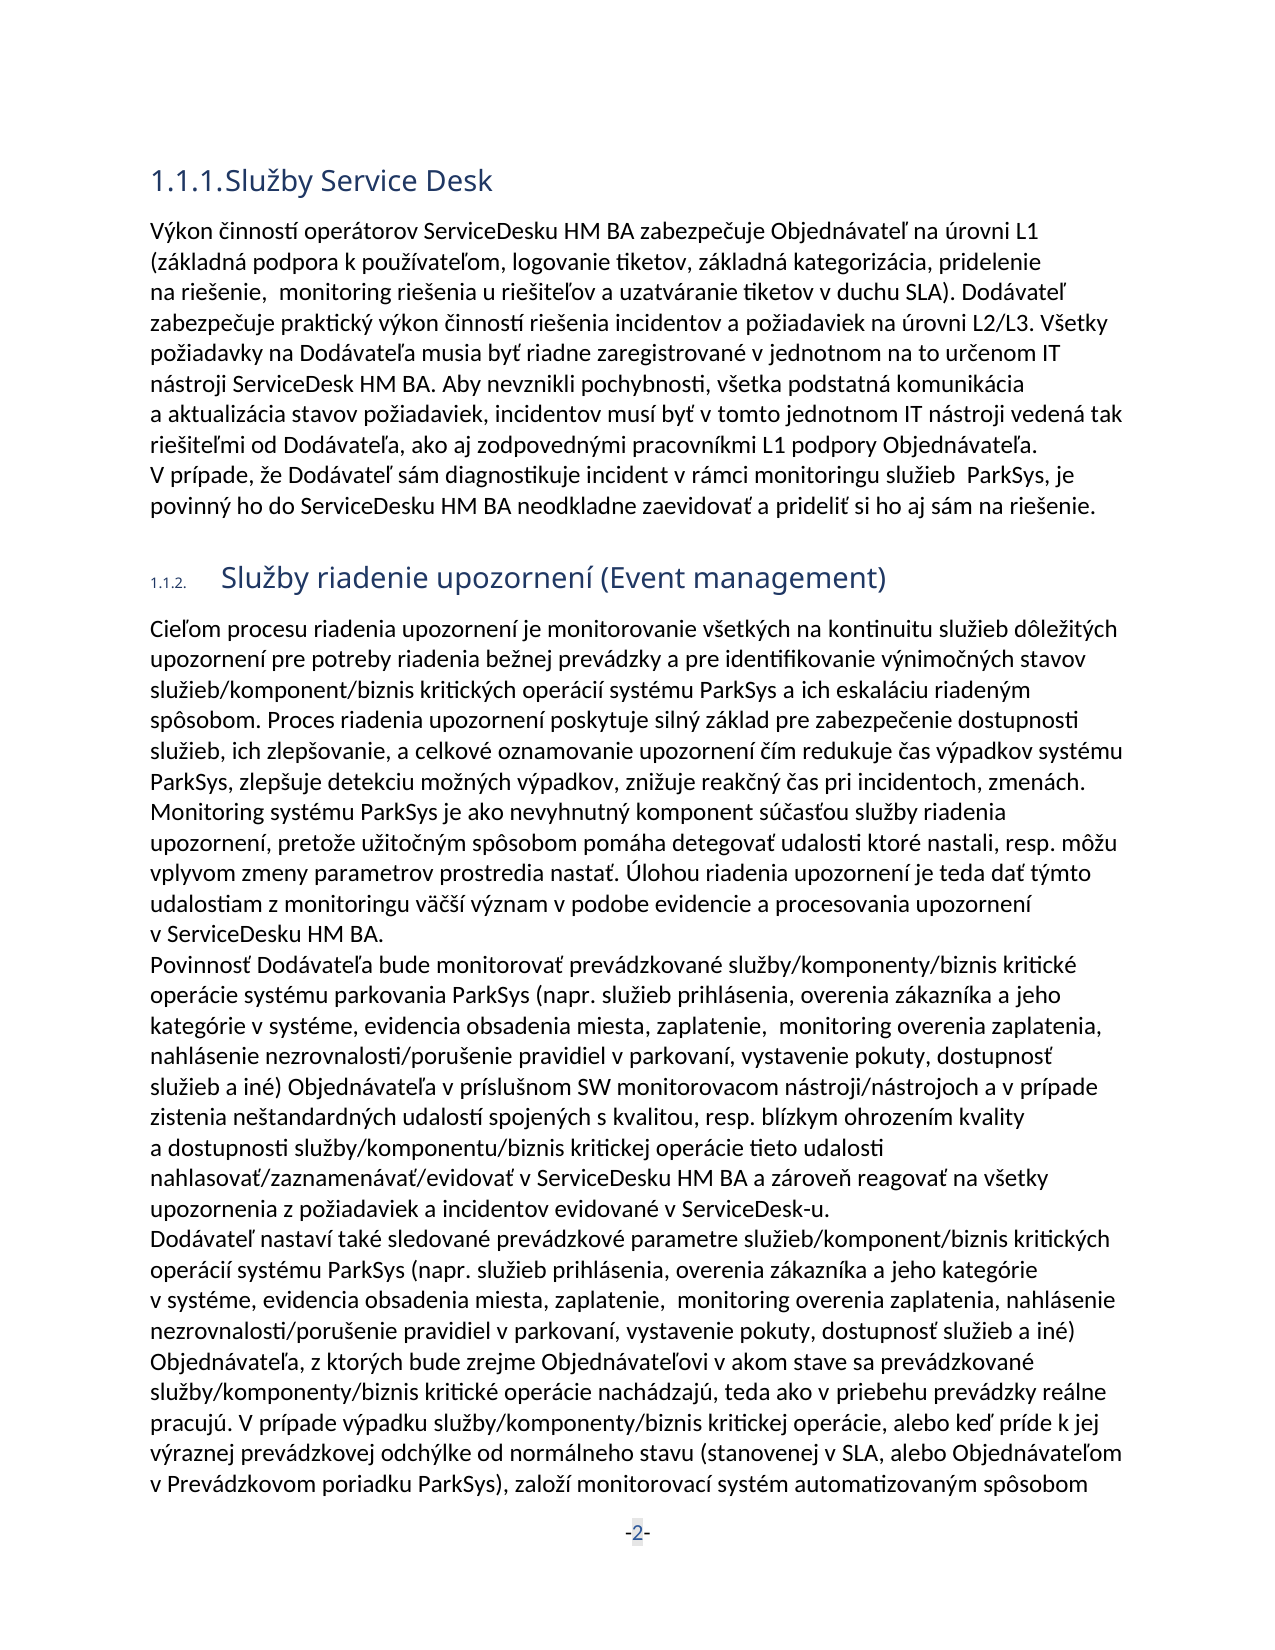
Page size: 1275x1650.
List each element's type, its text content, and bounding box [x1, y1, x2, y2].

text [150, 1223, 1125, 1498]
subtitle Služby Service Desk [150, 160, 1125, 199]
text Cieľom procesu riadenia upozornení je monitorovanie všetkých na kontinuitu služieb dôležitých upozornení pre potreby riadenia bežnej prevádzky a pre identifikovanie výnimočných stavov služieb/komponent/biznis kritických operácií systému ParkSys a ich eskaláciu riadeným spôsobom. Proces riadenia upozornení poskytuje silný základ pre zabezpečenie dostupnosti služieb, ich zlepšovanie, a celkové oznamovanie upozornení čím redukuje čas výpadkov systému ParkSys, zlepšuje detekciu možných výpadkov, znižuje reakčný čas pri incidentoch, zmenách. Monitoring systému ParkSys je ako nevyhnutný komponent súčasťou služby riadenia upozornení, pretože užitočným spôsobom pomáha detegovať udalosti ktoré nastali, resp. môžu vplyvom zmeny parametrov prostredia nastať. Úlohou riadenia upozornení je teda dať týmto udalostiam z monitoringu väčší význam v podobe evidencie a procesovania upozornení v ServiceDesku HM BA. [150, 613, 1125, 949]
text Výkon činností operátorov ServiceDesku HM BA zabezpečuje Objednávateľ na úrovni L1 (základná podpora k používateľom, logovanie tiketov, základná kategorizácia, pridelenie na riešenie, monitoring riešenia u riešiteľov a uzatváranie tiketov v duchu SLA). Dodávateľ zabezpečuje praktický výkon činností riešenia incidentov a požiadaviek na úrovni L2/L3. Všetky požiadavky na Dodávateľa musia byť riadne zaregistrované v jednotnom na to určenom IT nástroji ServiceDesk HM BA. Aby nevznikli pochybnosti, všetka podstatná komunikácia a aktualizácia stavov požiadaviek, incidentov musí byť v tomto jednotnom IT nástroji vedená tak riešiteľmi od Dodávateľa, ako aj zodpovednými pracovníkmi L1 podpory Objednávateľa. V prípade, že Dodávateľ sám diagnostikuje incident v rámci monitoringu služieb ParkSys, je povinný ho do ServiceDesku HM BA neodkladne zaevidovať a prideliť si ho aj sám na riešenie. [150, 215, 1125, 520]
subtitle Služby riadenie upozornení (Event management) [150, 558, 1125, 597]
text Povinnosť Dodávateľa bude monitorovať prevádzkované služby/komponenty/biznis kritické operácie systému parkovania ParkSys (napr. služieb prihlásenia, overenia zákazníka a jeho kategórie v systéme, evidencia obsadenia miesta, zaplatenie, monitoring overenia zaplatenia, nahlásenie nezrovnalosti/porušenie pravidiel v parkovaní, vystavenie pokuty, dostupnosť služieb a iné) Objednávateľa v príslušnom SW monitorovacom nástroji/nástrojoch a v prípade zistenia neštandardných udalostí spojených s kvalitou, resp. blízkym ohrozením kvality a dostupnosti služby/komponentu/biznis kritickej operácie tieto udalosti nahlasovať/zaznamenávať/evidovať v ServiceDesku HM BA a zároveň reagovať na všetky upozornenia z požiadaviek a incidentov evidované v ServiceDesk-u. [150, 949, 1125, 1223]
